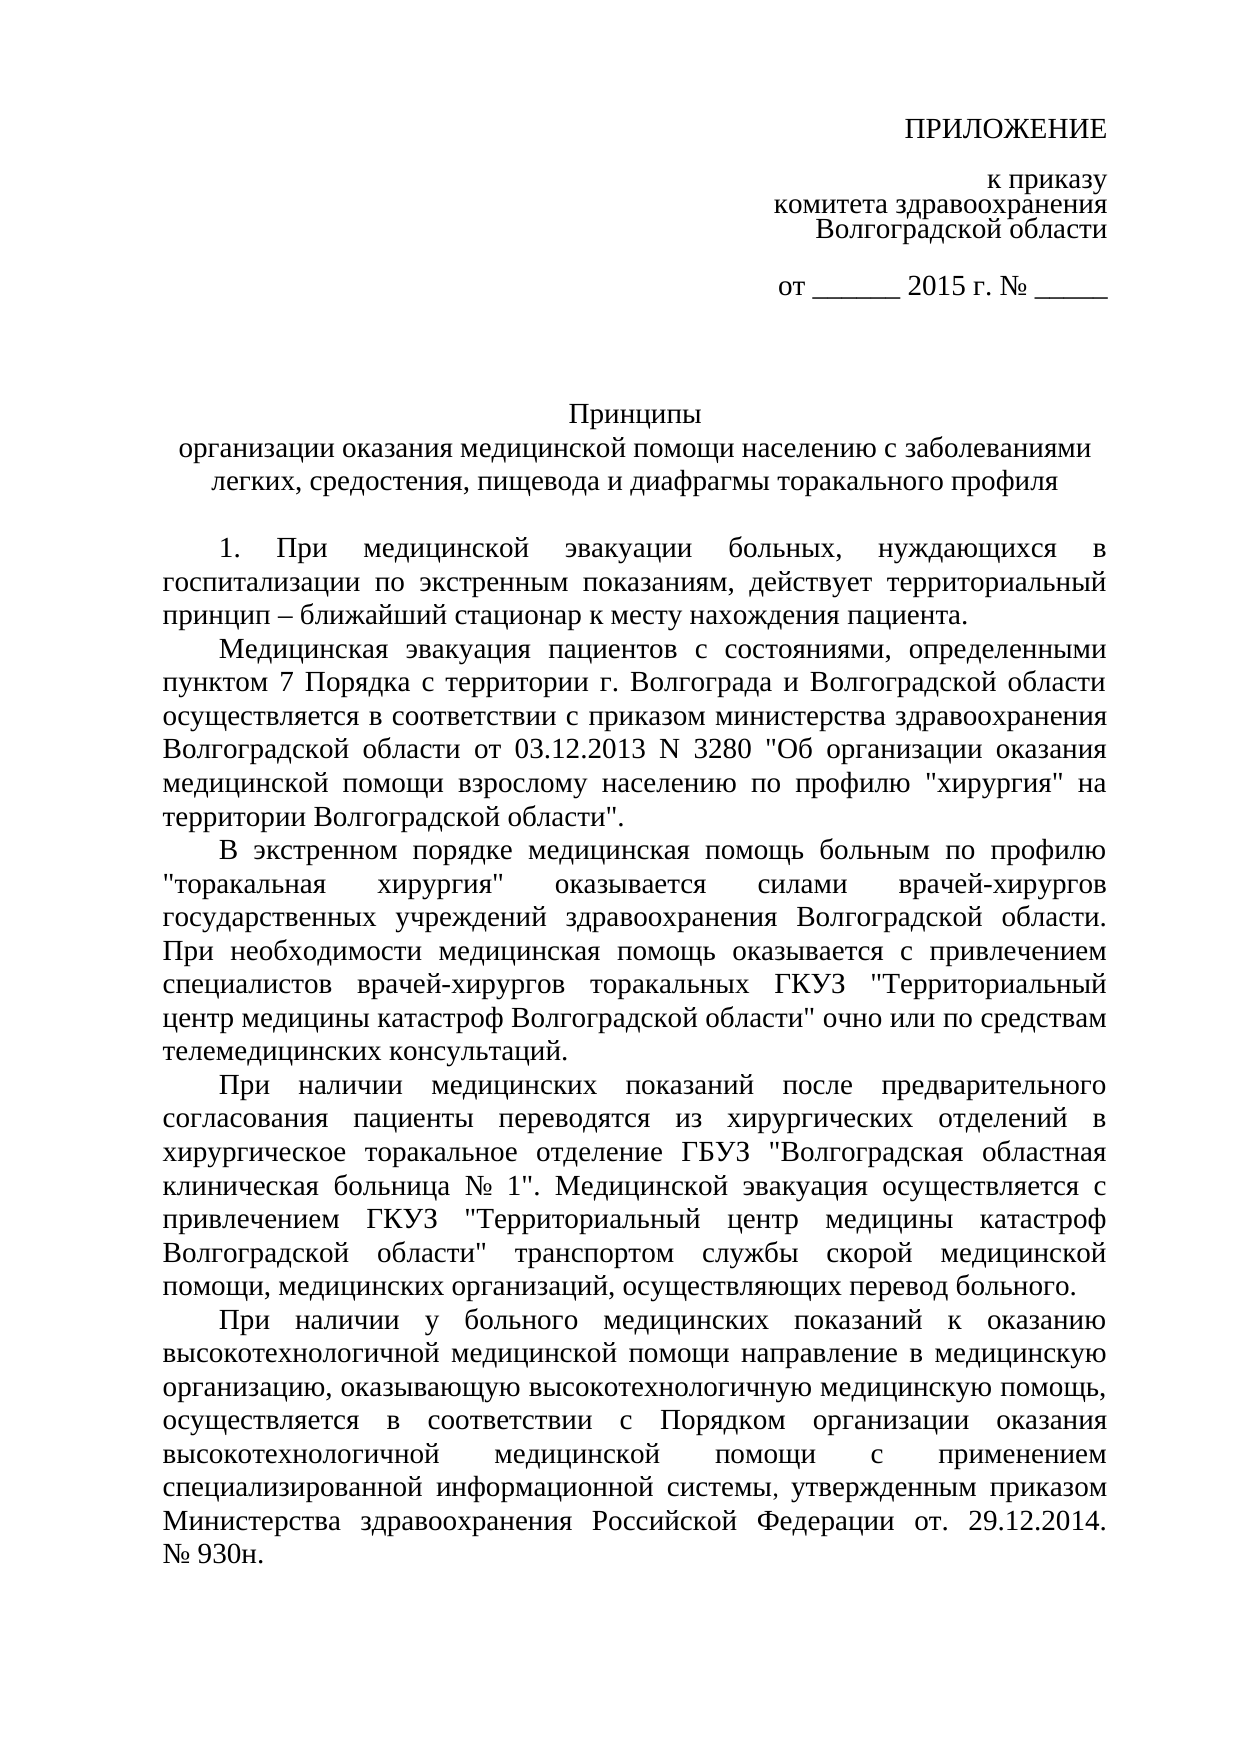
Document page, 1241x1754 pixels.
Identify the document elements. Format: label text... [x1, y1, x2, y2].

text 1. При медицинской эвакуации больных, нуждающихся в госпитализации по экстренным показаниям, действует территориальный принцип – ближайший стационар к месту нахождения пациента. [162, 530, 1107, 631]
title Принципы [162, 396, 1107, 430]
text от ______ 2015 г. № _____ [162, 268, 1107, 302]
text комитета здравоохранения [162, 193, 1107, 218]
title организации оказания медицинской помощи населению с заболеваниями легких, средостения, пищевода и диафрагмы торакального профиля [162, 430, 1107, 497]
text В экстренном порядке медицинская помощь больным по профилю "торакальная хирургия" оказывается силами врачей-хирургов государственных учреждений здравоохранения Волгоградской области. При необходимости медицинская помощь оказывается с привлечением специалистов врачей-хирургов торакальных ГКУЗ "Территориальный центр медицины катастроф Волгоградской области" очно или по средствам телемедицинских консультаций. [162, 832, 1107, 1067]
text При наличии медицинских показаний после предварительного согласования пациенты переводятся из хирургических отделений в хирургическое торакальное отделение ГБУЗ "Волгоградская областная клиническая больница № 1". Медицинской эвакуация осуществляется с привлечением ГКУЗ "Территориальный центр медицины катастроф Волгоградской области" транспортом службы скорой медицинской помощи, медицинских организаций, осуществляющих перевод больного. [162, 1067, 1107, 1302]
text Медицинская эвакуация пациентов с состояниями, определенными пунктом 7 Порядка с территории г. Волгограда и Волгоградской области осуществляется в соответствии с приказом министерства здравоохранения Волгоградской области от 03.12.2013 N 3280 "Об организации оказания медицинской помощи взрослому населению по профилю "хирургия" на территории Волгоградской области". [162, 631, 1107, 832]
text Волгоградской области [162, 218, 1107, 243]
text к приказу [162, 168, 1107, 193]
text ПРИЛОЖЕНИЕ [162, 118, 1107, 143]
text При наличии у больного медицинских показаний к оказанию высокотехнологичной медицинской помощи направление в медицинскую организацию, оказывающую высокотехнологичную медицинскую помощь, осуществляется в соответствии с Порядком организации оказания высокотехнологичной медицинской помощи с применением специализированной информационной системы, утвержденным приказом Министерства здравоохранения Российской Федерации от. 29.12.2014. № 930н. [162, 1302, 1107, 1570]
